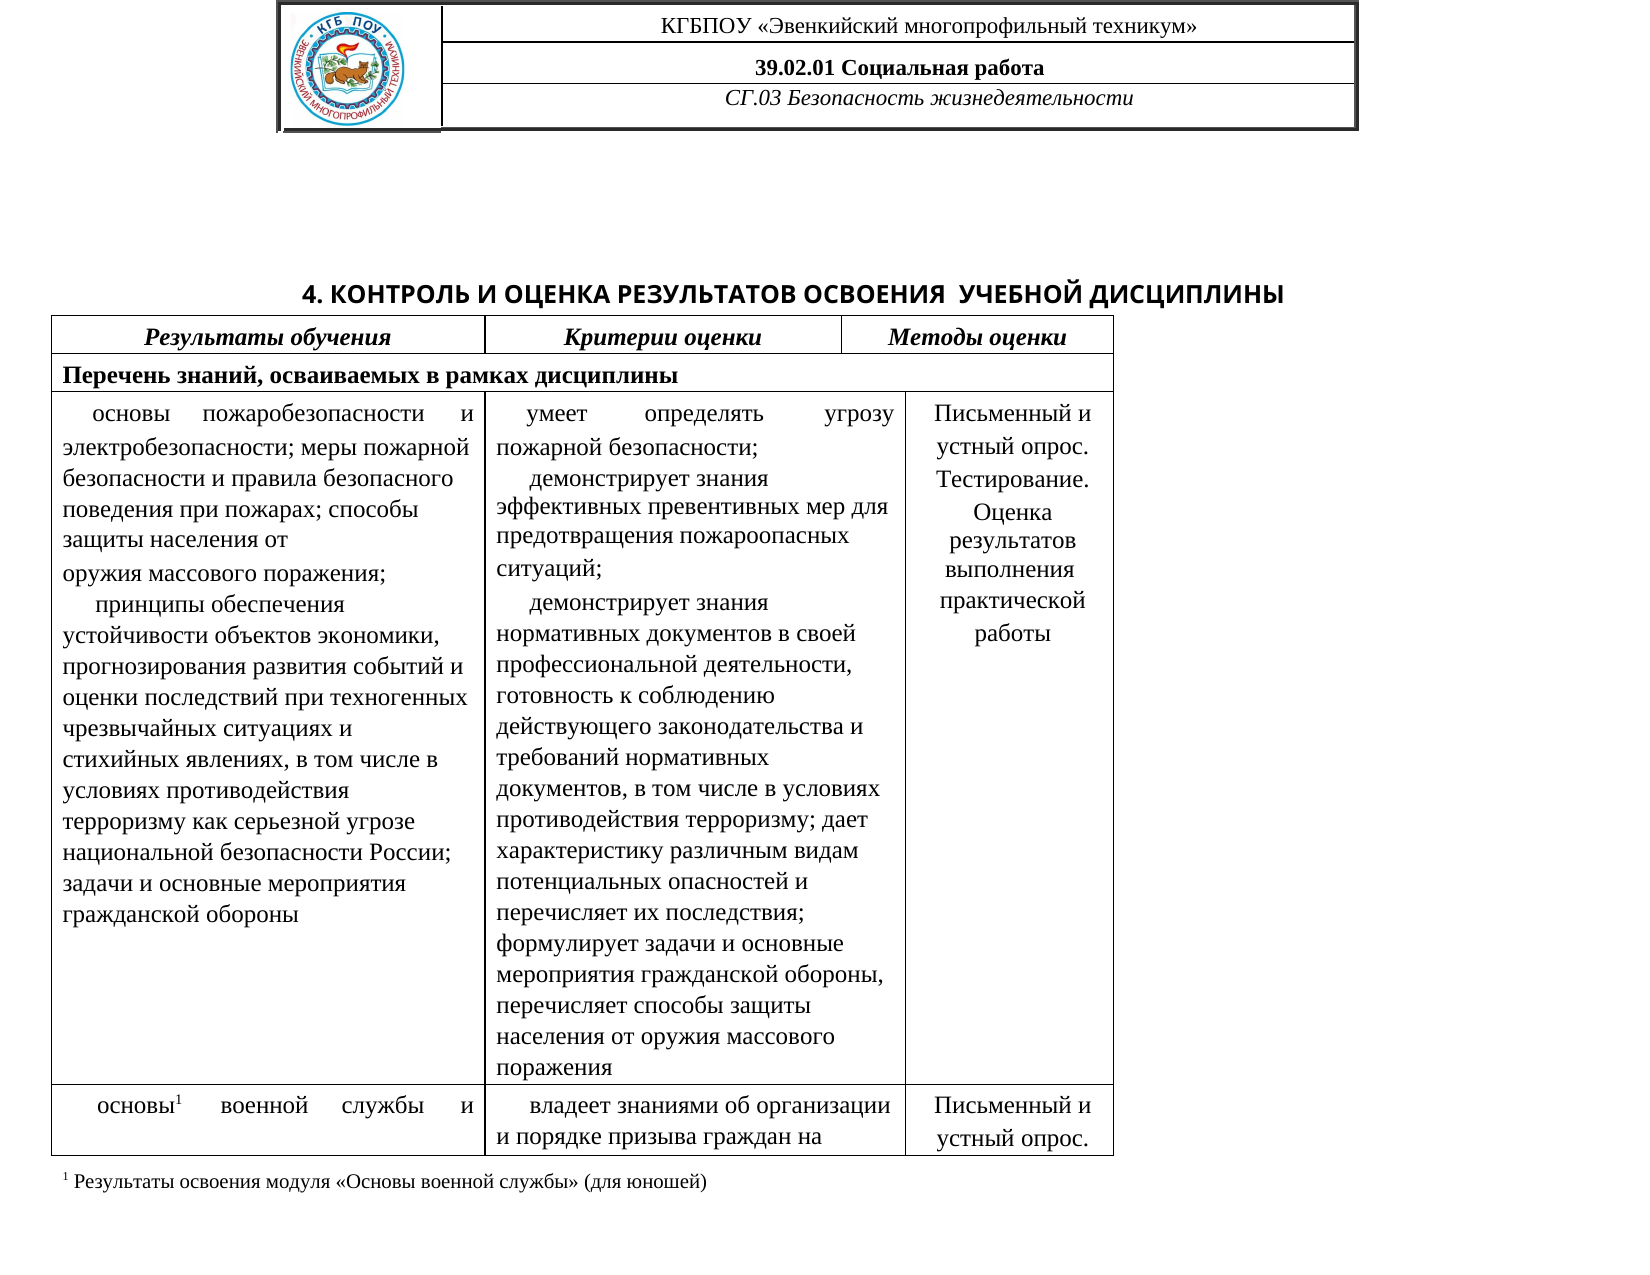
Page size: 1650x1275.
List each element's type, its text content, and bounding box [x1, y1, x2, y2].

table_cell основы пожаробезопасности и электробезопасности; меры пожарной безопасности и правила безопасного поведения при пожарах; способы защиты населения от оружия массового поражения; принципы обеспечения устойчивости объектов экономики, прогнозирования развития событий и оценки последствий при техногенных чрезвычайных ситуациях и стихийных явлениях, в том числе в условиях противодействия терроризму как серьезной угрозе национальной безопасности России; задачи и основные мероприятия гражданской обороны [52, 392, 484, 1083]
table_cell Письменный и устный опрос. Тестирование. Оценка результатов выполнения практической работы [906, 392, 1113, 1083]
subtitle 4. КОНТРОЛЬ И ОЦЕНКА РЕЗУЛЬТАТОВ ОСВОЕНИЯ УЧЕБНОЙ ДИСЦИПЛИНЫ [302, 276, 1549, 310]
table_header Критерии оценки [486, 316, 841, 353]
table_header Результаты обучения [52, 316, 484, 353]
table_cell умеет определять угрозу пожарной безопасности; демонстрирует знания эффективных превентивных мер для предотвращения пожароопасных ситуаций; демонстрирует знания нормативных документов в своей профессиональной деятельности, готовность к соблюдению действующего законодательства и требований нормативных документов, в том числе в условиях противодействия терроризму; дает характеристику различным видам потенциальных опасностей и перечисляет их последствия; формулирует задачи и основные мероприятия гражданской обороны, перечисляет способы защиты населения от оружия массового поражения [486, 392, 905, 1083]
table_header Методы оценки [842, 316, 1113, 353]
picture [290, 12, 337, 60]
picture [290, 12, 405, 127]
table_cell Письменный и устный опрос. Тестирование. Оценка результатов выполнения [906, 1085, 1113, 1155]
table_cell Перечень знаний, осваиваемых в рамках дисциплины [52, 354, 1113, 391]
